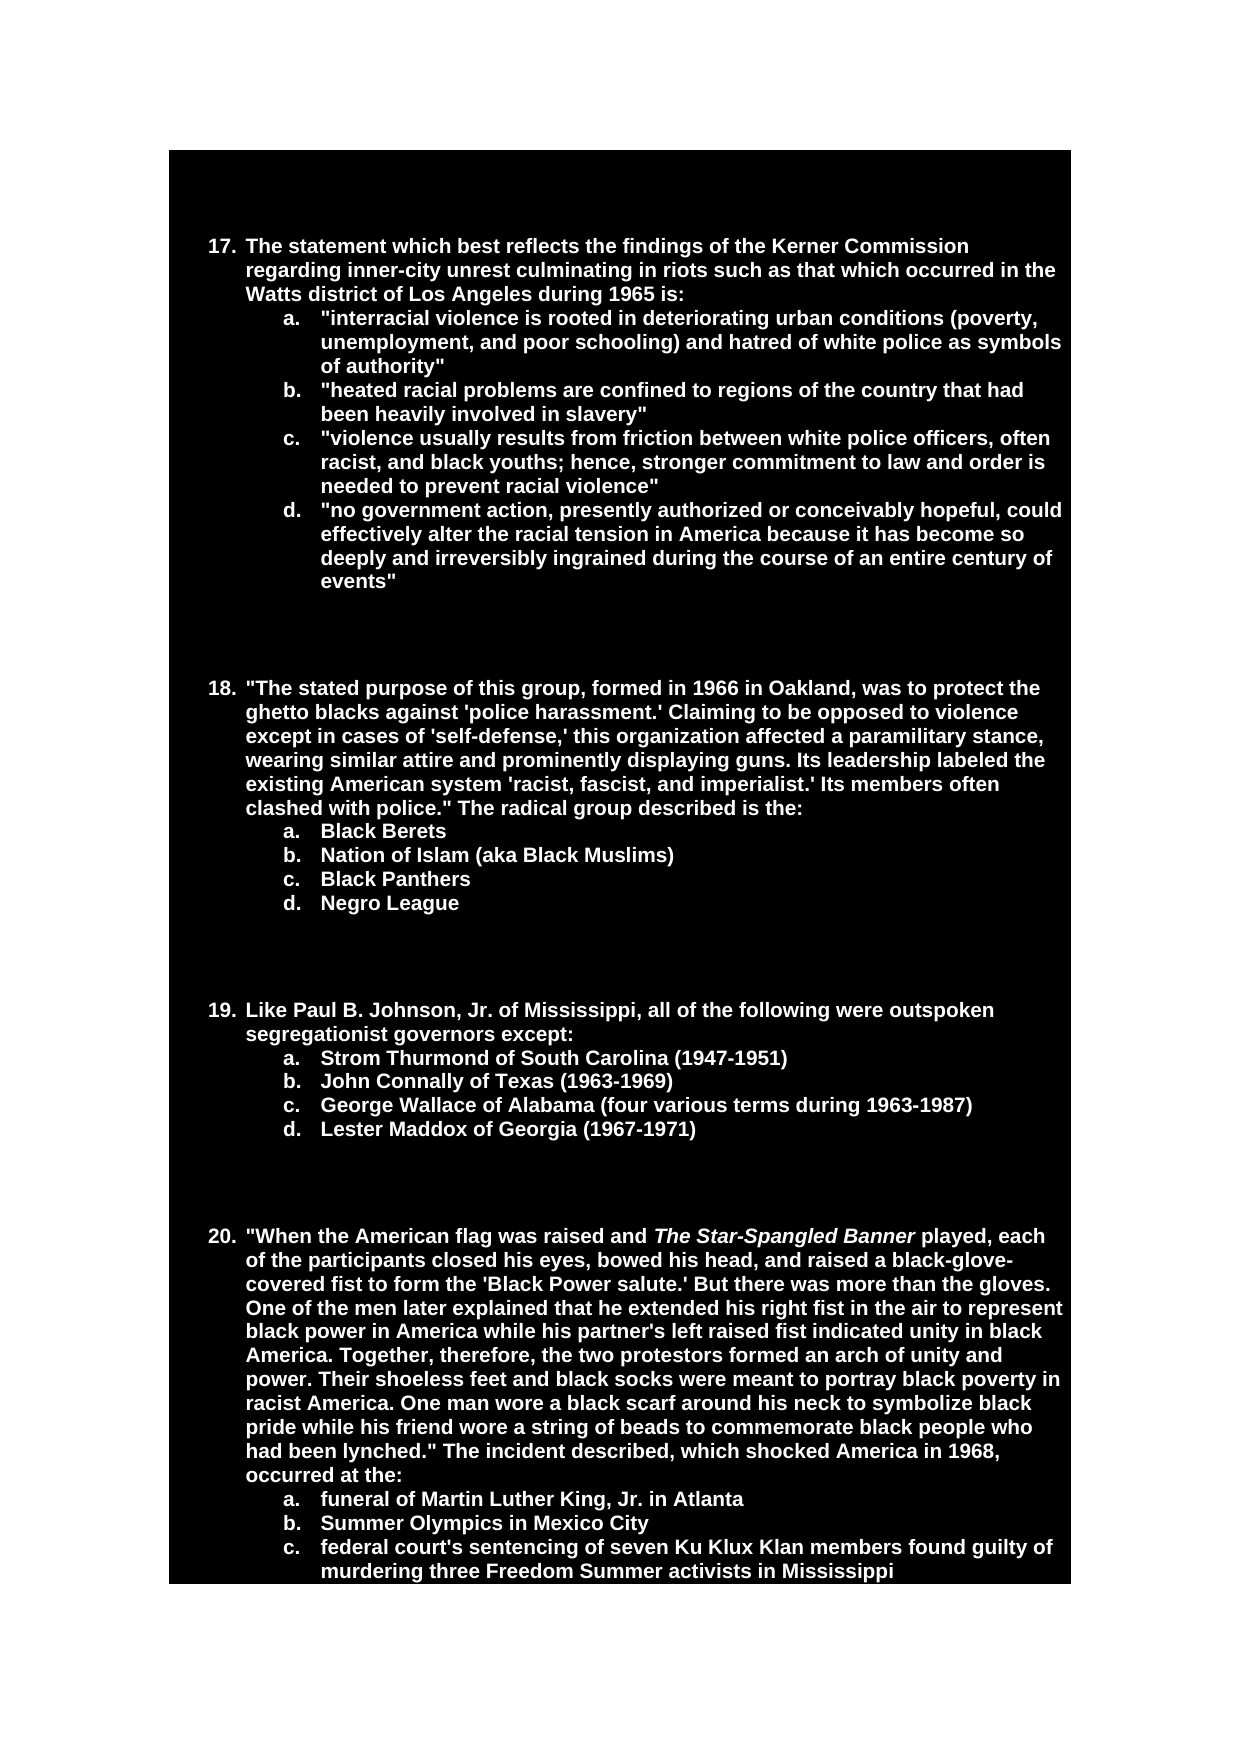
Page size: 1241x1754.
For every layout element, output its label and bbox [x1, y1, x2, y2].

table_header [169, 150, 1071, 1584]
